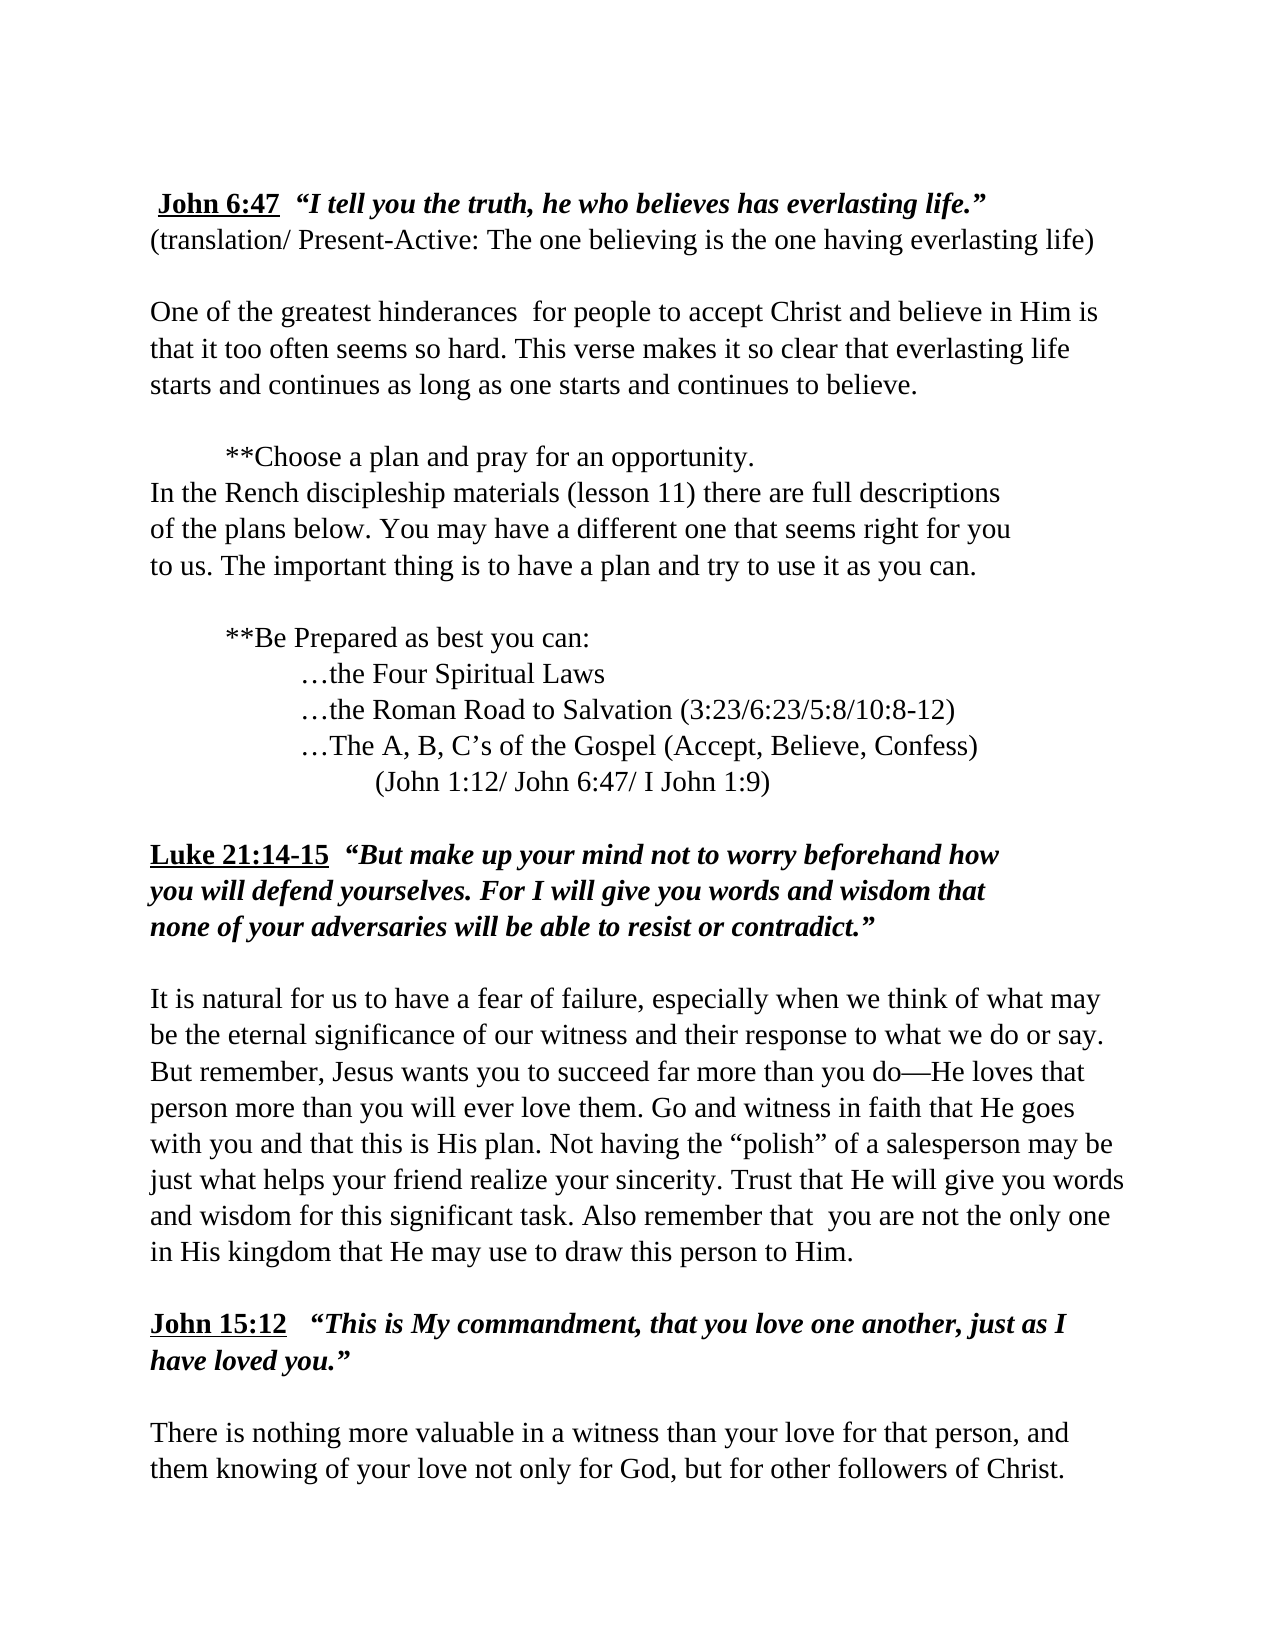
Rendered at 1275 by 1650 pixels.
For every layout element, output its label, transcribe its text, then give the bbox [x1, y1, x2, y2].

text (translation/ Present-Active: The one believing is the one having everlasting life) [150, 222, 1125, 256]
text **Choose a plan and pray for an opportunity. [150, 439, 1020, 473]
text In the Rench discipleship materials (lesson 11) there are full descriptions of the plans below. You may have a different one that seems right for you to us. The important thing is to have a plan and try to use it as you can. [150, 475, 1020, 581]
text There is nothing more valuable in a witness than your love for that person, and them knowing of your love not only for God, but for other followers of Christ. [150, 1415, 1125, 1485]
text …the Roman Road to Salvation (3:23/6:23/5:8/10:8-12) [150, 692, 1020, 726]
text One of the greatest hinderances for people to accept Christ and believe in Him is that it too often seems so hard. This verse makes it so clear that everlasting life starts and continues as long as one starts and continues to believe. [150, 294, 1125, 400]
text Luke 21:14-15 “But make up your mind not to worry beforehand how you will defend yourselves. For I will give you words and wisdom that none of your adversaries will be able to resist or contradict.” [150, 837, 1020, 943]
text …the Four Spiritual Laws [150, 656, 1020, 689]
text **Be Prepared as best you can: [150, 620, 1020, 653]
text It is natural for us to have a fear of failure, especially when we think of what may be the eternal significance of our witness and their response to what we do or say. But remember, Jesus wants you to succeed far more than you do—He loves that person more than you will ever love them. Go and witness in faith that He goes with you and that this is His plan. Not having the “polish” of a salesperson may be just what helps your friend realize your sincerity. Trust that He will give you words and wisdom for this significant task. Also remember that you are not the only one in His kingdom that He may use to draw this person to Him. [150, 981, 1125, 1268]
text (John 1:12/ John 6:47/ I John 1:9) [150, 764, 1020, 798]
text John 15:12 “This is My commandment, that you love one another, just as I have loved you.” [150, 1307, 1125, 1376]
text John 6:47 “I tell you the truth, he who believes has everlasting life.” [150, 186, 1125, 220]
text …The A, B, C’s of the Gospel (Accept, Believe, Confess) [150, 728, 1020, 762]
